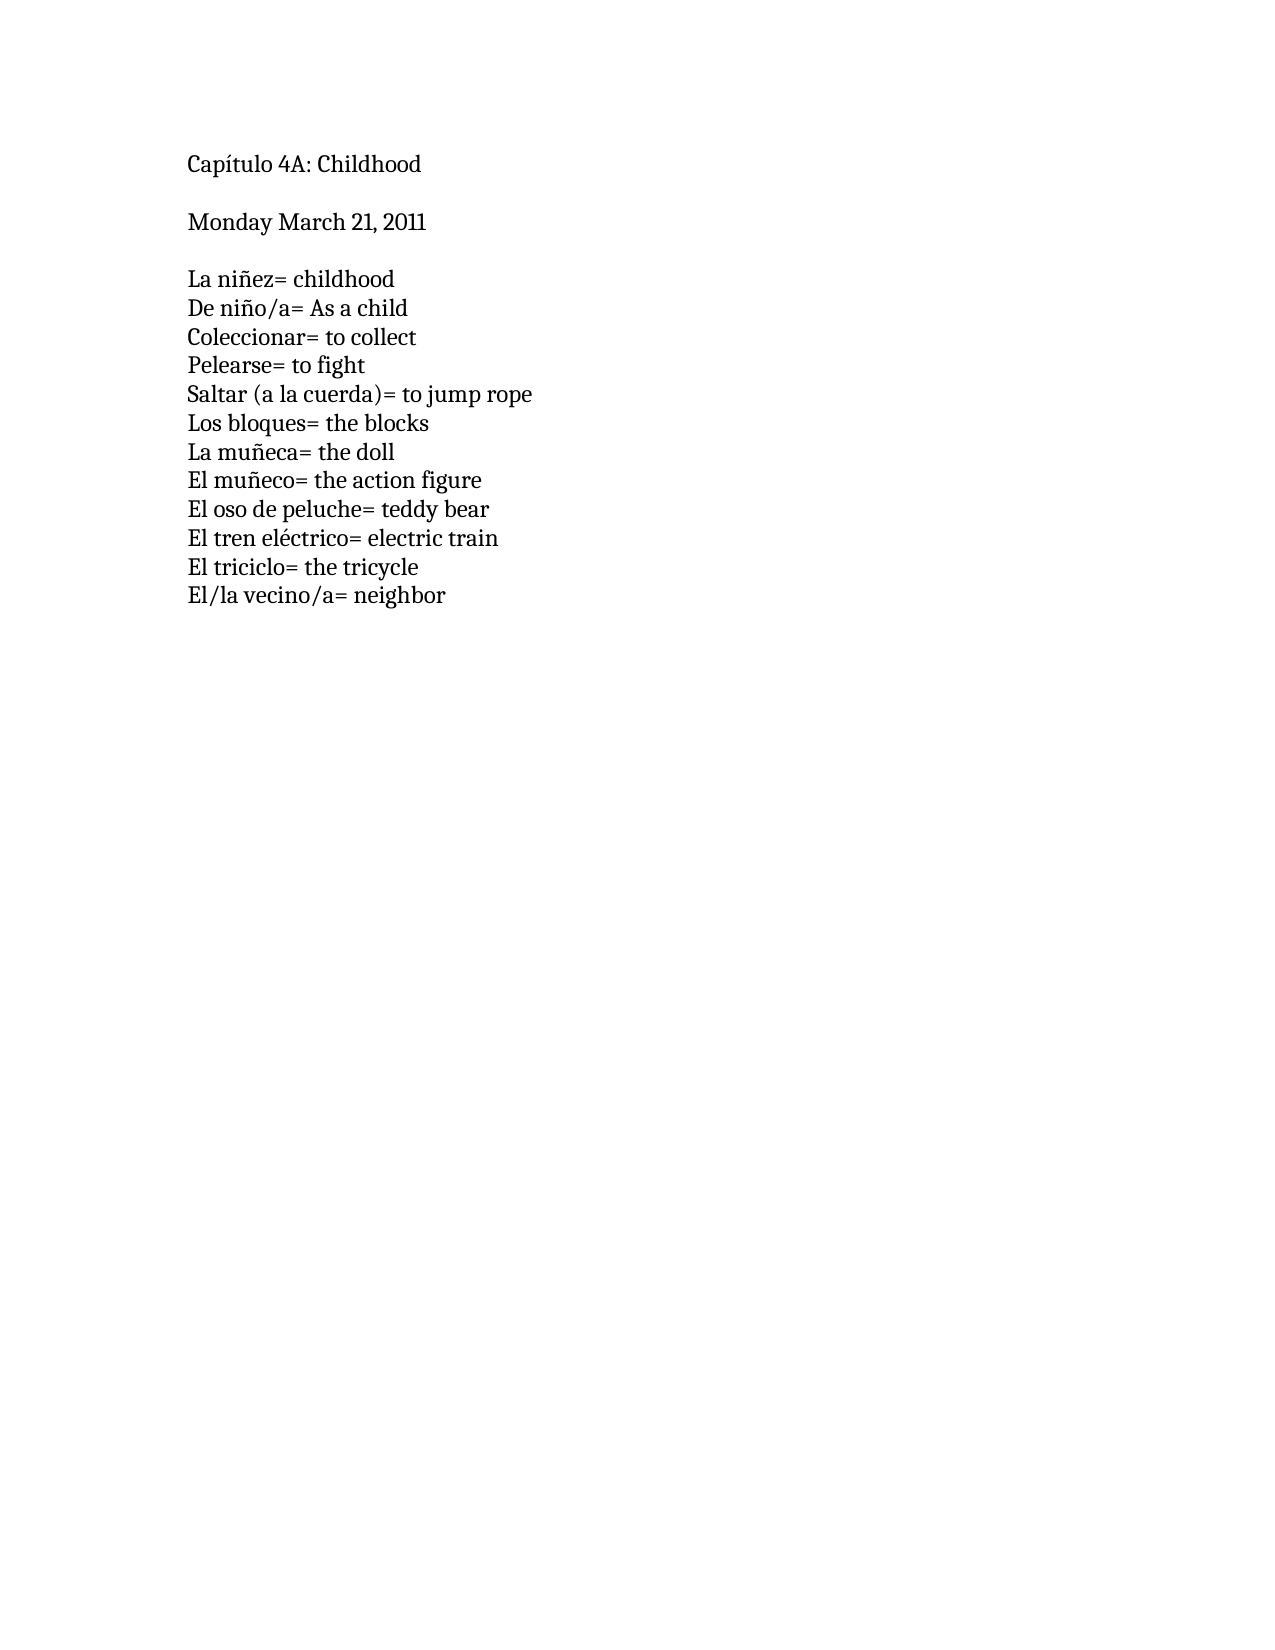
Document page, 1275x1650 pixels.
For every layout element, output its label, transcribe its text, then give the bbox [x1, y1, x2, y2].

text Monday March 21, 2011 [187, 207, 1087, 236]
text La niñez= childhood [187, 265, 1087, 294]
text El triciclo= the tricycle [187, 552, 1087, 581]
text Saltar (a la cuerda)= to jump rope [187, 380, 1087, 409]
text El/la vecino/a= neighbor [187, 581, 1087, 610]
text De niño/a= As a child [187, 294, 1087, 322]
text El muñeco= the action figure [187, 466, 1087, 495]
text El oso de peluche= teddy bear [187, 495, 1087, 524]
text Pelearse= to fight [187, 351, 1087, 380]
text Capítulo 4A: Childhood [187, 150, 1087, 179]
text La muñeca= the doll [187, 437, 1087, 466]
text Coleccionar= to collect [187, 322, 1087, 351]
text Los bloques= the blocks [187, 409, 1087, 437]
text El tren eléctrico= electric train [187, 524, 1087, 552]
